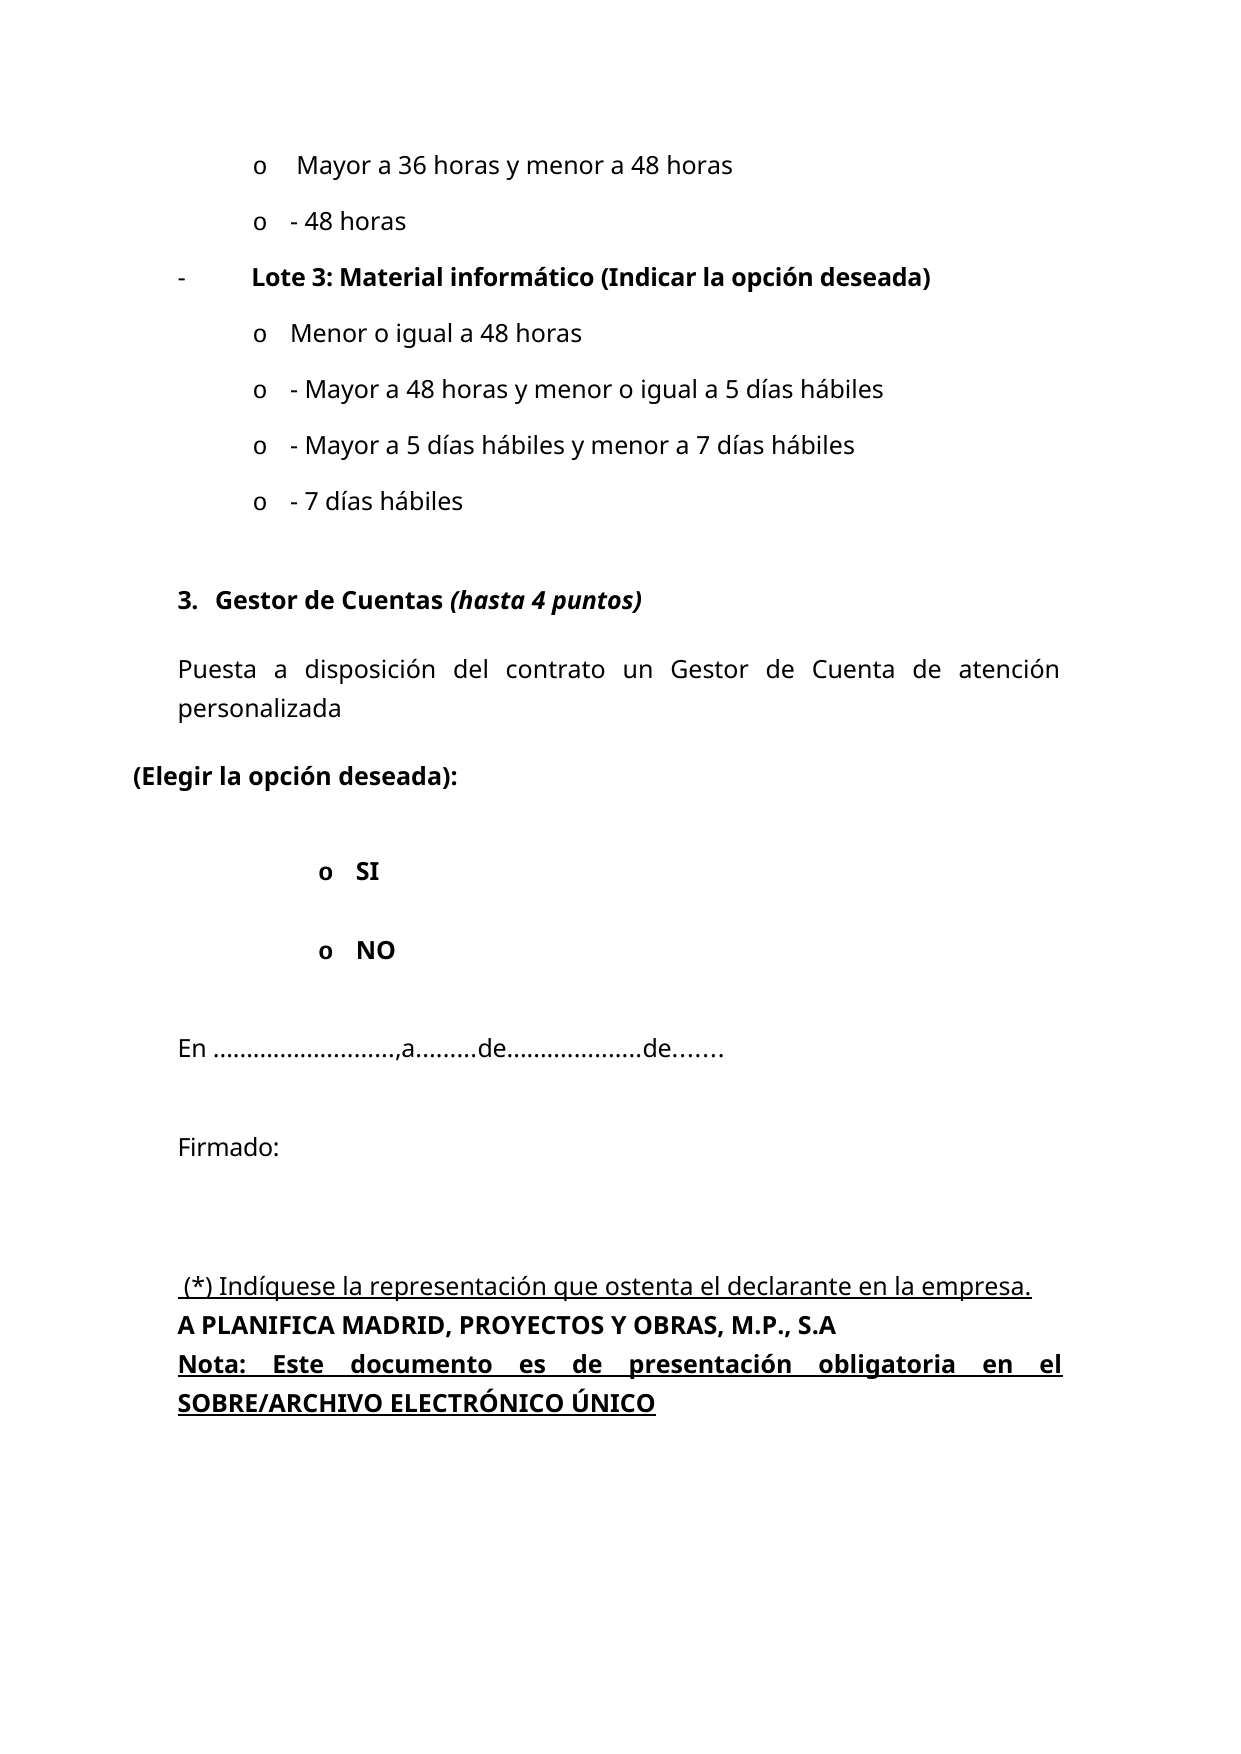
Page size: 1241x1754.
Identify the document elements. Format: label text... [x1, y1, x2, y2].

text Puesta a disposición del contrato un Gestor de Cuenta de atención personalizada [177, 651, 1061, 724]
list - Mayor a 48 horas y menor o igual a 5 días hábiles [252, 372, 1061, 406]
text (*) Indíquese la representación que ostenta el declarante en la empresa. [177, 1268, 1063, 1302]
text Nota: Este documento es de presentación obligatoria en el SOBRE/ARCHIVO ELECTRÓNICO ÚNICO [177, 1376, 1063, 1420]
text Firmado: [177, 1130, 1061, 1164]
text (Elegir la opción deseada): [133, 759, 1061, 793]
list Lote 3: Material informático (Indicar la opción deseada) [177, 260, 1061, 294]
list - 7 días hábiles [252, 484, 1061, 518]
text A PLANIFICA MADRID, PROYECTOS Y OBRAS, M.P., S.A [177, 1307, 1063, 1341]
text En ,a de de [177, 1031, 1061, 1065]
list Gestor de Cuentas (hasta 4 puntos) [177, 583, 1061, 617]
list NO [318, 932, 1061, 967]
list Mayor a 36 horas y menor a 48 horas [252, 148, 1061, 182]
list - 48 horas [252, 204, 1061, 238]
list Menor o igual a 48 horas [252, 316, 1061, 350]
text Nota: Este documento es de presentación obligatoria en el SOBRE/ARCHIVO ELECTRÓNICO ÚNICO [177, 1347, 1063, 1375]
list - Mayor a 5 días hábiles y menor a 7 días hábiles [252, 428, 1061, 462]
list SI [318, 854, 1061, 888]
